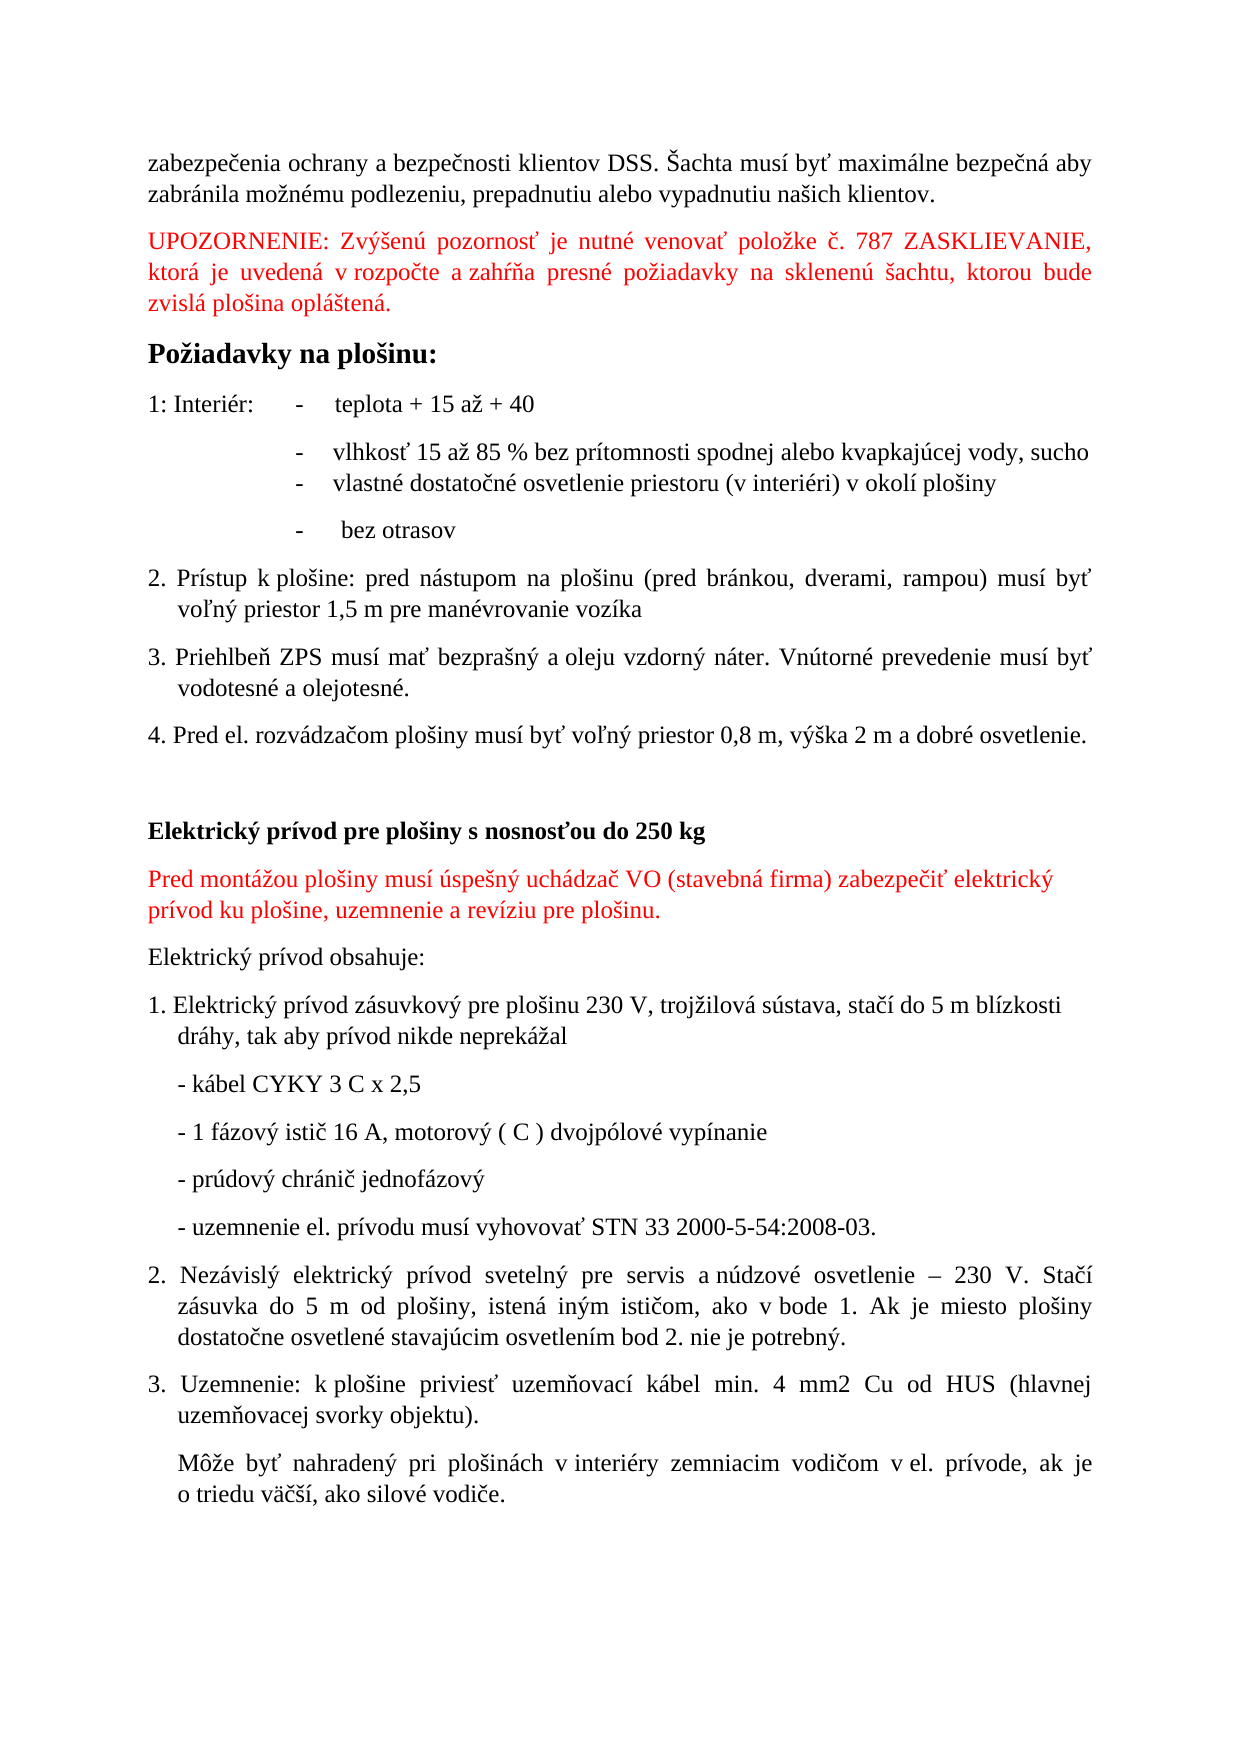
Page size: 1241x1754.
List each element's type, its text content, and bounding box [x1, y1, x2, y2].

text - prúdový chránič jednofázový [148, 1164, 1093, 1193]
text 2. Prístup k plošine: pred nástupom na plošinu (pred bránkou, dverami, rampou) musí byť voľný priestor 1,5 m pre manévrovanie vozíka [148, 563, 1093, 623]
text Elektrický prívod obsahuje: [148, 942, 1093, 971]
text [148, 148, 1093, 207]
text Môže byť nahradený pri plošinách v interiéry zemniacim vodičom v el. prívode, ak je o triedu väčší, ako silové vodiče. [177, 1448, 1093, 1508]
text - 1 fázový istič 16 A, motorový ( C ) dvojpólové vypínanie [148, 1117, 1093, 1145]
text UPOZORNENIE: Zvýšenú pozornosť je nutné venovať položke č. 787 ZASKLIEVANIE, ktorá je uvedená v rozpočte a zahŕňa presné požiadavky na sklenenú šachtu, ktorou bude zvislá plošina opláštená. [148, 226, 1093, 317]
text 4. Pred el. rozvádzačom plošiny musí byť voľný priestor 0,8 m, výška 2 m a dobré osvetlenie. [148, 721, 1093, 749]
list vlastné dostatočné osvetlenie priestoru (v interiéri) v okolí plošiny [295, 468, 1093, 496]
text - bez otrasov [148, 515, 1093, 544]
text 2. Nezávislý elektrický prívod svetelný pre servis a núdzové osvetlenie – 230 V. Stačí zásuvka do 5 m od plošiny, istená iným ističom, ako v bode 1. Ak je miesto plošiny dostatočne osvetlené stavajúcim osvetlením bod 2. nie je potrebný. [148, 1260, 1093, 1351]
text - uzemnenie el. prívodu musí vyhovovať STN 33 2000-5-54:2008-03. [148, 1212, 1093, 1241]
text Elektrický prívod pre plošiny s nosnosťou do 250 kg [148, 816, 1093, 845]
text 1: Interiér: - teplota + 15 až + 40 [148, 389, 1093, 418]
text 3. Uzemnenie: k plošine priviesť uzemňovací kábel min. 4 mm2 Cu od HUS (hlavnej uzemňovacej svorky objektu). [148, 1369, 1093, 1429]
text Požiadavky na plošinu: [148, 336, 1093, 370]
text - kábel CYKY 3 C x 2,5 [148, 1069, 1093, 1098]
text Pred montážou plošiny musí úspešný uchádzač VO (stavebná firma) zabezpečiť elektrický prívod ku plošine, uzemnenie a revíziu pre plošinu. [148, 864, 1093, 923]
text 3. Priehlbeň ZPS musí mať bezprašný a oleju vzdorný náter. Vnútorné prevedenie musí byť vodotesné a olejotesné. [148, 642, 1093, 702]
text 1. Elektrický prívod zásuvkový pre plošinu 230 V, trojžilová sústava, stačí do 5 m blízkosti dráhy, tak aby prívod nikde neprekážal [148, 990, 1093, 1050]
list vlhkosť 15 až 85 % bez prítomnosti spodnej alebo kvapkajúcej vody, sucho [295, 437, 1093, 465]
